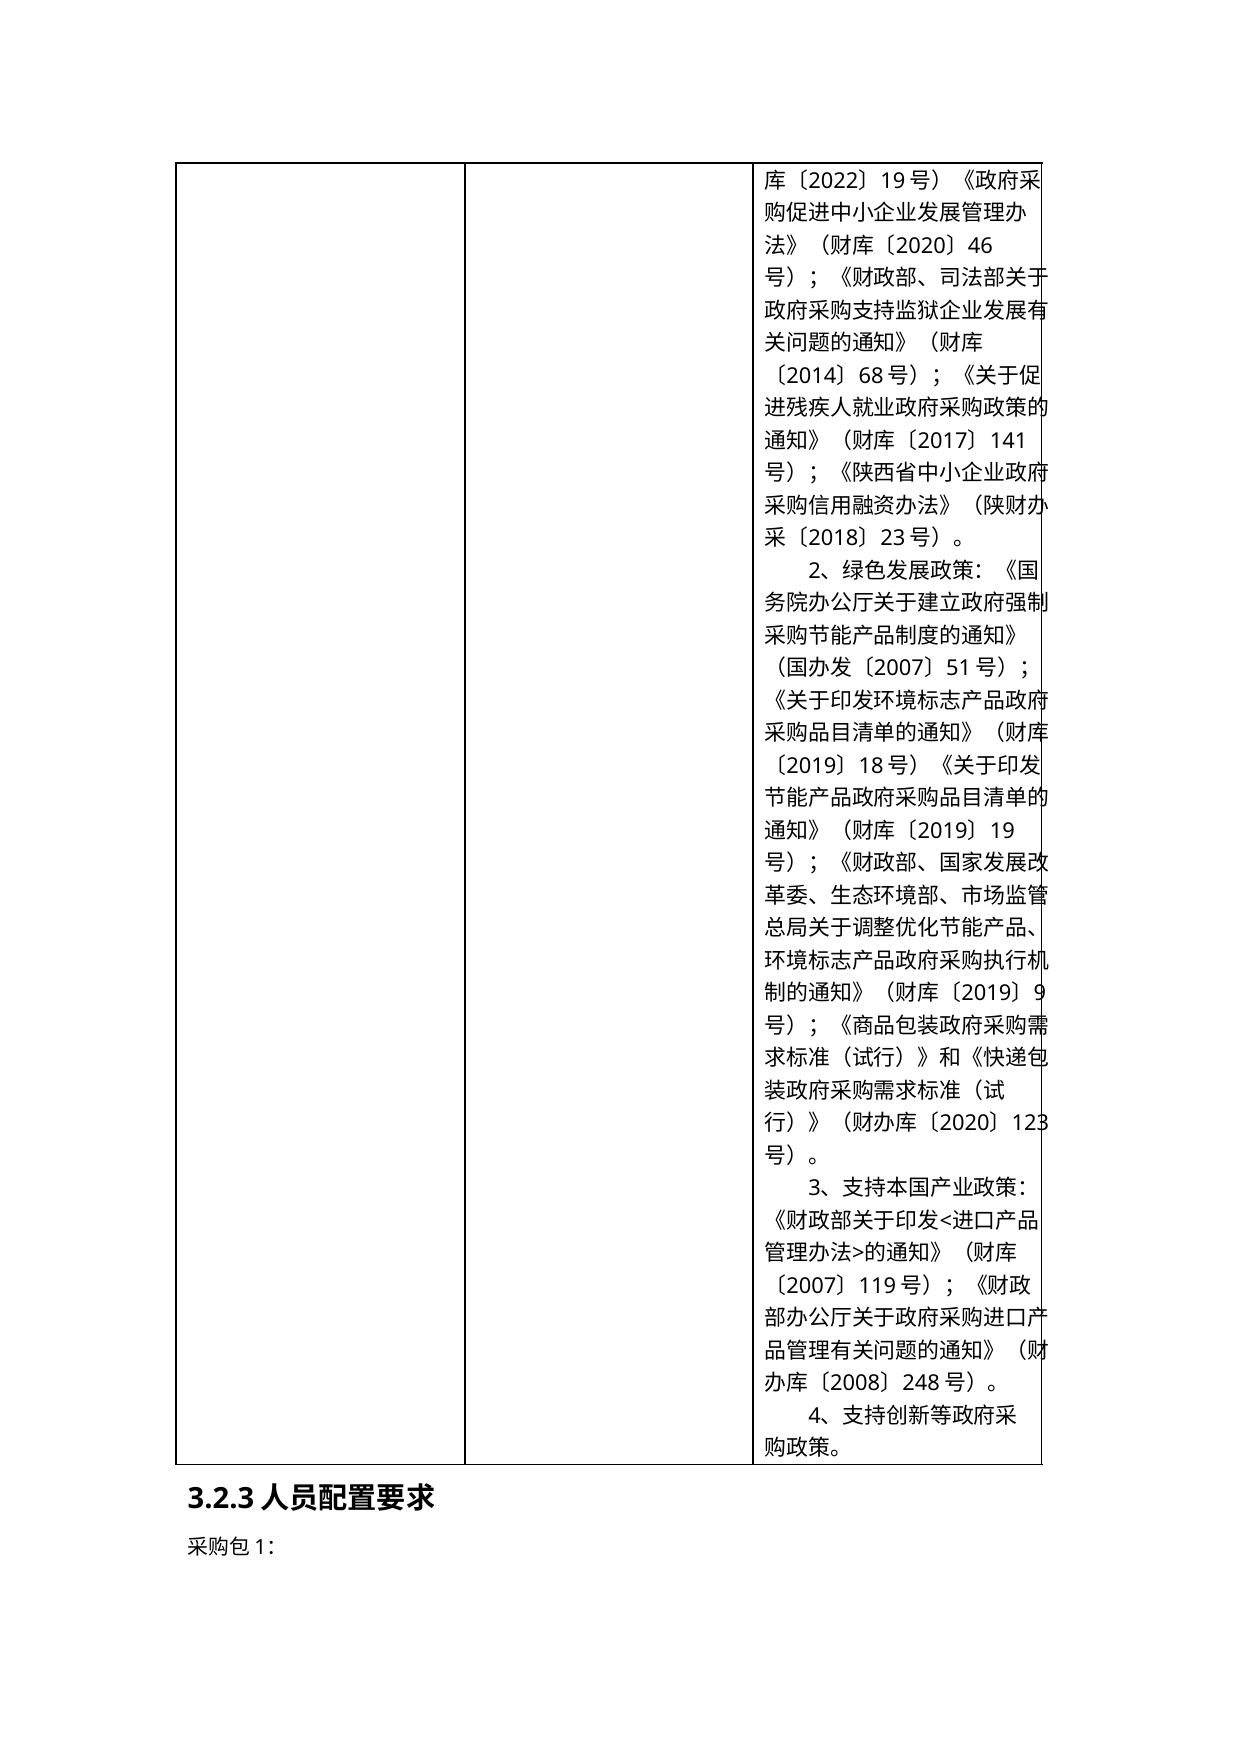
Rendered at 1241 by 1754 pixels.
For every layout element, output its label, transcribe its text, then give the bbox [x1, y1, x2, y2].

table_cell [466, 164, 752, 1463]
text 采购包1： [187, 1530, 1053, 1563]
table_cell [754, 164, 1041, 1463]
text 3.2.3人员配置要求 [187, 1465, 1053, 1530]
table_cell 1 [177, 164, 464, 1463]
